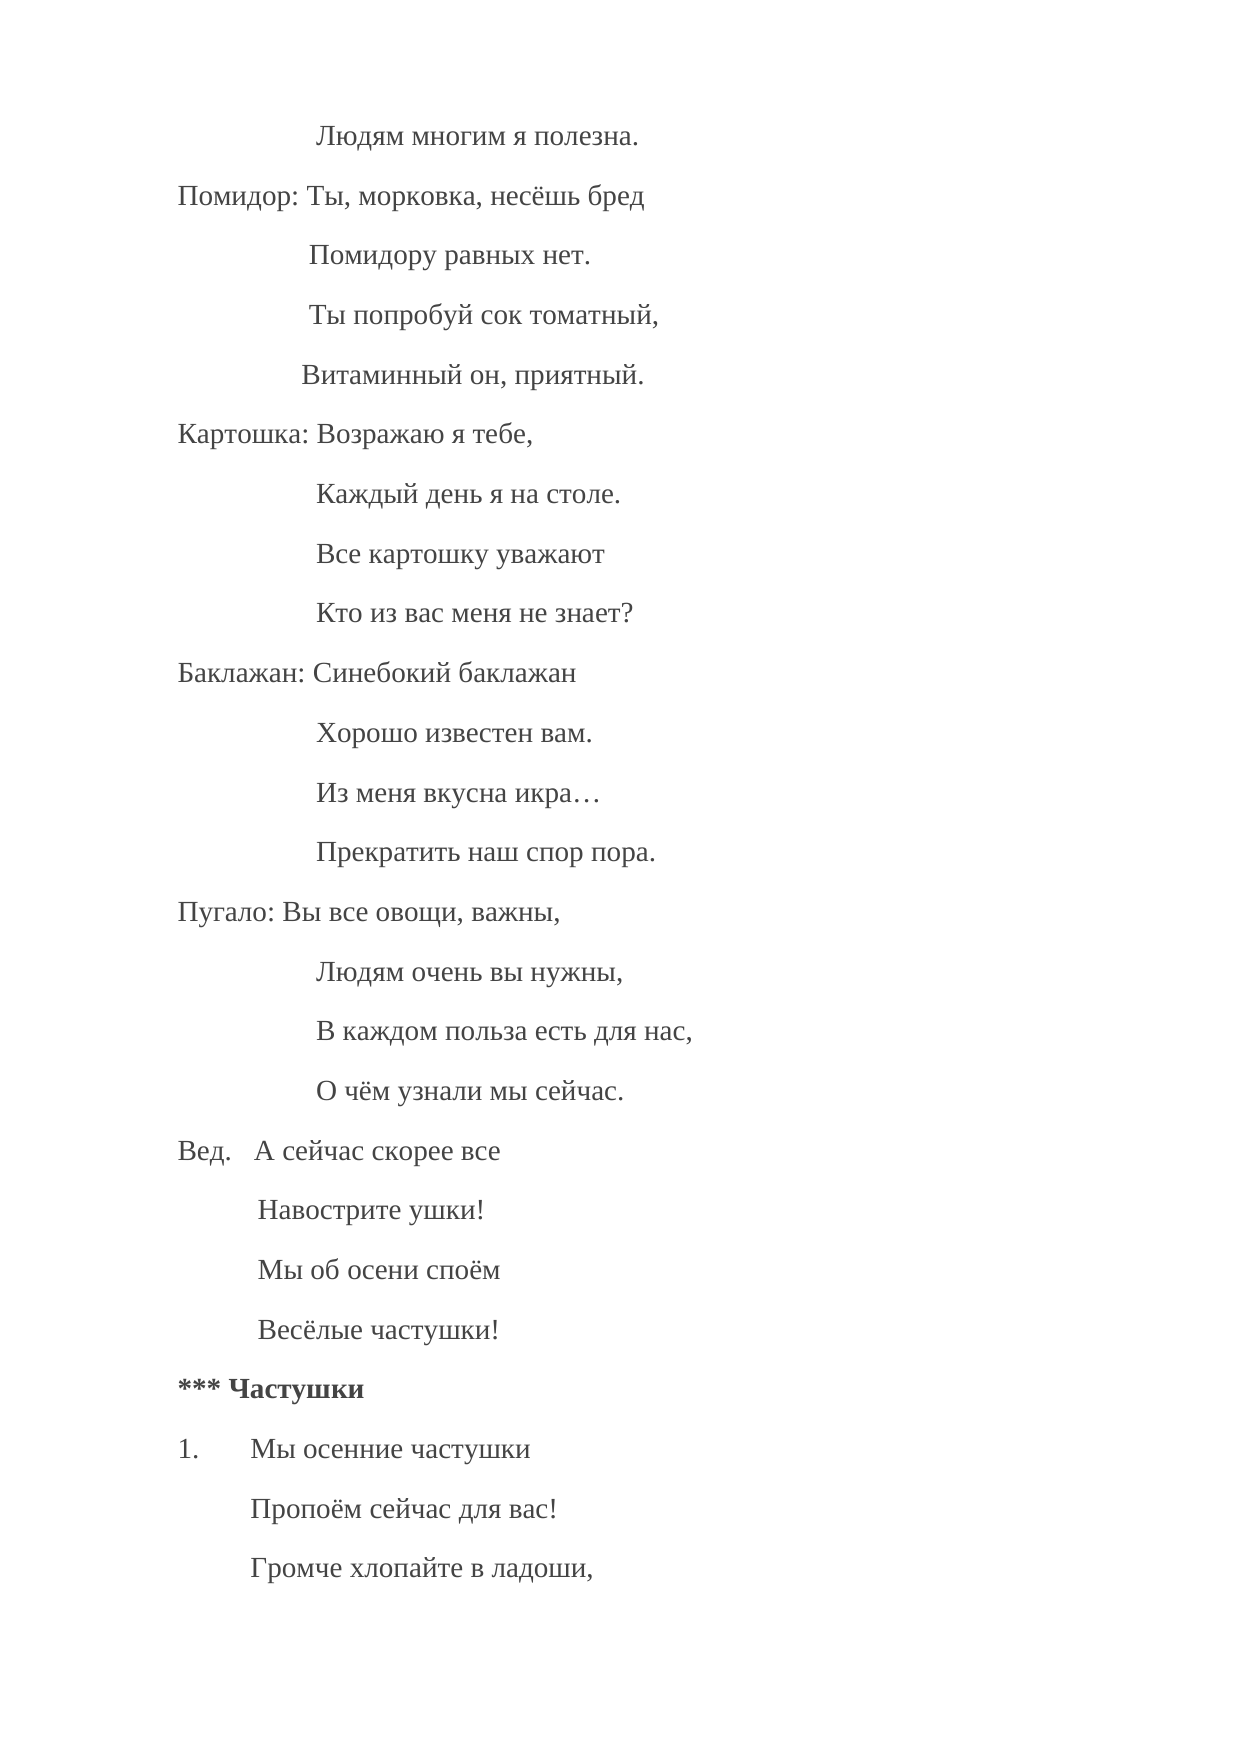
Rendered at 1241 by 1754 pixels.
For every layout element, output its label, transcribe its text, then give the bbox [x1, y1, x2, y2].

text Людям многим я полезна. [177, 118, 1152, 152]
text Картошка: Возражаю я тебе, [177, 417, 1152, 450]
text Пугало: Вы все овощи, важны, [177, 894, 1152, 928]
text Хорошо известен вам. [177, 715, 1152, 748]
text Громче хлопайте в ладоши, [177, 1551, 1152, 1584]
text В каждом польза есть для нас, [177, 1013, 1152, 1047]
text Из меня вкусна икра… [177, 775, 1152, 808]
text *** Частушки [177, 1372, 1152, 1405]
text Ты попробуй сок томатный, [177, 297, 1152, 331]
text Навострите ушки! [177, 1192, 1152, 1226]
text Помидор: Ты, морковка, несёшь бред [177, 178, 1152, 211]
text 1. Мы осенние частушки [177, 1431, 1152, 1465]
text Пропоём сейчас для вас! [177, 1491, 1152, 1524]
text Баклажан: Синебокий баклажан [177, 655, 1152, 689]
text Помидору равных нет. [177, 237, 1152, 271]
text Кто из вас меня не знает? [177, 596, 1152, 629]
text О чём узнали мы сейчас. [177, 1073, 1152, 1107]
text Все картошку уважают [177, 536, 1152, 569]
text Людям очень вы нужны, [177, 954, 1152, 987]
text Вед. А сейчас скорее все [177, 1133, 1152, 1166]
text Прекратить наш спор пора. [177, 834, 1152, 868]
text Витаминный он, приятный. [177, 357, 1152, 390]
text Весёлые частушки! [177, 1312, 1152, 1345]
text Мы об осени споём [177, 1252, 1152, 1286]
text Каждый день я на столе. [177, 476, 1152, 510]
